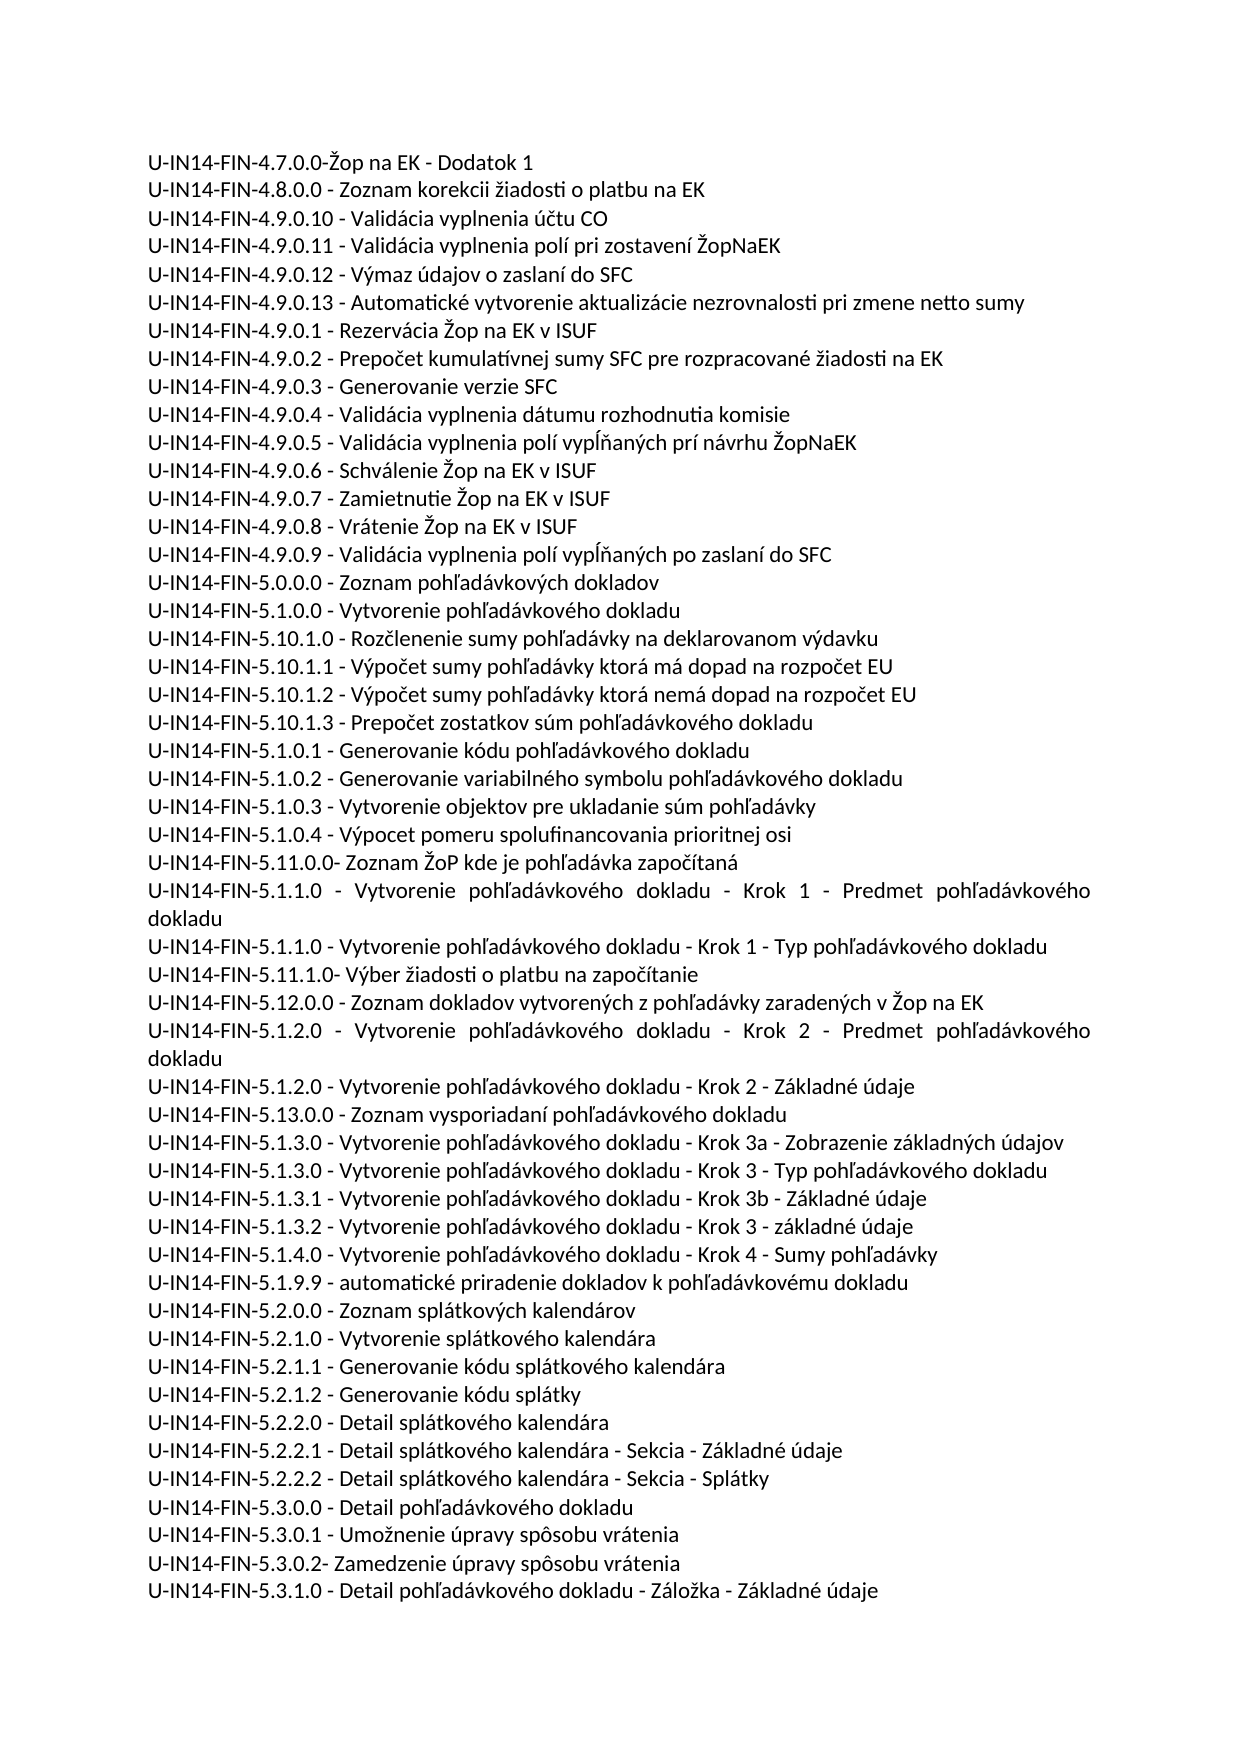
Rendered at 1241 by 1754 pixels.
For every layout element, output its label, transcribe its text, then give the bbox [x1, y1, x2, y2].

text U-IN14-FIN-5.0.0.0 - Zoznam pohľadávkových dokladov [148, 568, 1093, 596]
text U-IN14-FIN-4.9.0.4 - Validácia vyplnenia dátumu rozhodnutia komisie [148, 400, 1093, 428]
text U-IN14-FIN-5.1.2.0 - Vytvorenie pohľadávkového dokladu - Krok 2 - Základné údaje [148, 1072, 1093, 1100]
text U-IN14-FIN-5.1.3.2 - Vytvorenie pohľadávkového dokladu - Krok 3 - základné údaje [148, 1212, 1093, 1240]
text U-IN14-FIN-5.12.0.0 - Zoznam dokladov vytvorených z pohľadávky zaradených v Žop na EK [148, 988, 1093, 1016]
text U-IN14-FIN-4.9.0.10 - Validácia vyplnenia účtu CO [148, 204, 1093, 232]
text U-IN14-FIN-4.7.0.0-Žop na EK - Dodatok 1 [148, 148, 1093, 176]
text U-IN14-FIN-5.1.0.3 - Vytvorenie objektov pre ukladanie súm pohľadávky [148, 792, 1093, 820]
text U-IN14-FIN-5.3.0.1 - Umožnenie úpravy spôsobu vrátenia [148, 1521, 1093, 1549]
text U-IN14-FIN-4.9.0.12 - Výmaz údajov o zaslaní do SFC [148, 260, 1093, 288]
text U-IN14-FIN-4.9.0.1 - Rezervácia Žop na EK v ISUF [148, 316, 1093, 344]
text U-IN14-FIN-5.11.1.0- Výber žiadosti o platbu na započítanie [148, 960, 1093, 988]
text U-IN14-FIN-5.2.1.1 - Generovanie kódu splátkového kalendára [148, 1352, 1093, 1381]
text U-IN14-FIN-5.1.3.0 - Vytvorenie pohľadávkového dokladu - Krok 3 - Typ pohľadávkového dokladu [148, 1156, 1093, 1184]
text U-IN14-FIN-5.2.0.0 - Zoznam splátkových kalendárov [148, 1296, 1093, 1324]
text U-IN14-FIN-4.9.0.9 - Validácia vyplnenia polí vypĺňaných po zaslaní do SFC [148, 540, 1093, 568]
text U-IN14-FIN-5.2.1.2 - Generovanie kódu splátky [148, 1381, 1093, 1408]
text U-IN14-FIN-4.9.0.8 - Vrátenie Žop na EK v ISUF [148, 512, 1093, 540]
text U-IN14-FIN-4.9.0.7 - Zamietnutie Žop na EK v ISUF [148, 484, 1093, 512]
text U-IN14-FIN-5.1.1.0 - Vytvorenie pohľadávkového dokladu - Krok 1 - Typ pohľadávkového dokladu [148, 932, 1093, 960]
text U-IN14-FIN-5.10.1.3 - Prepočet zostatkov súm pohľadávkového dokladu [148, 708, 1093, 736]
text U-IN14-FIN-5.11.0.0- Zoznam ŽoP kde je pohľadávka započítaná [148, 848, 1093, 876]
text U-IN14-FIN-5.1.2.0 - Vytvorenie pohľadávkového dokladu - Krok 2 - Predmet pohľadávkového dokladu [148, 1016, 1093, 1072]
text U-IN14-FIN-5.3.0.0 - Detail pohľadávkového dokladu [148, 1493, 1093, 1521]
text U-IN14-FIN-5.1.4.0 - Vytvorenie pohľadávkového dokladu - Krok 4 - Sumy pohľadávky [148, 1240, 1093, 1268]
text U-IN14-FIN-5.2.2.1 - Detail splátkového kalendára - Sekcia - Základné údaje [148, 1437, 1093, 1464]
text U-IN14-FIN-5.13.0.0 - Zoznam vysporiadaní pohľadávkového dokladu [148, 1100, 1093, 1128]
text U-IN14-FIN-4.9.0.11 - Validácia vyplnenia polí pri zostavení ŽopNaEK [148, 232, 1093, 260]
text U-IN14-FIN-4.8.0.0 - Zoznam korekcii žiadosti o platbu na EK [148, 176, 1093, 204]
text U-IN14-FIN-5.1.0.2 - Generovanie variabilného symbolu pohľadávkového dokladu [148, 764, 1093, 792]
text U-IN14-FIN-5.1.3.1 - Vytvorenie pohľadávkového dokladu - Krok 3b - Základné údaje [148, 1184, 1093, 1212]
text U-IN14-FIN-5.1.0.1 - Generovanie kódu pohľadávkového dokladu [148, 736, 1093, 764]
text U-IN14-FIN-4.9.0.6 - Schválenie Žop na EK v ISUF [148, 456, 1093, 484]
text U-IN14-FIN-5.3.0.2- Zamedzenie úpravy spôsobu vrátenia [148, 1549, 1093, 1577]
text U-IN14-FIN-5.10.1.2 - Výpočet sumy pohľadávky ktorá nemá dopad na rozpočet EU [148, 680, 1093, 708]
text U-IN14-FIN-4.9.0.13 - Automatické vytvorenie aktualizácie nezrovnalosti pri zmene netto sumy [148, 288, 1093, 316]
text U-IN14-FIN-5.1.9.9 - automatické priradenie dokladov k pohľadávkovému dokladu [148, 1268, 1093, 1296]
text U-IN14-FIN-5.1.0.0 - Vytvorenie pohľadávkového dokladu [148, 596, 1093, 624]
text U-IN14-FIN-5.3.1.0 - Detail pohľadávkového dokladu - Záložka - Základné údaje [148, 1577, 1093, 1605]
text U-IN14-FIN-4.9.0.2 - Prepočet kumulatívnej sumy SFC pre rozpracované žiadosti na EK [148, 344, 1093, 372]
text U-IN14-FIN-4.9.0.5 - Validácia vyplnenia polí vypĺňaných prí návrhu ŽopNaEK [148, 428, 1093, 456]
text U-IN14-FIN-5.2.2.0 - Detail splátkového kalendára [148, 1408, 1093, 1437]
text U-IN14-FIN-5.10.1.0 - Rozčlenenie sumy pohľadávky na deklarovanom výdavku [148, 624, 1093, 652]
text U-IN14-FIN-5.2.1.0 - Vytvorenie splátkového kalendára [148, 1324, 1093, 1352]
text U-IN14-FIN-5.1.1.0 - Vytvorenie pohľadávkového dokladu - Krok 1 - Predmet pohľadávkového dokladu [148, 876, 1093, 932]
text U-IN14-FIN-4.9.0.3 - Generovanie verzie SFC [148, 372, 1093, 400]
text U-IN14-FIN-5.1.3.0 - Vytvorenie pohľadávkového dokladu - Krok 3a - Zobrazenie základných údajov [148, 1128, 1093, 1156]
text U-IN14-FIN-5.10.1.1 - Výpočet sumy pohľadávky ktorá má dopad na rozpočet EU [148, 652, 1093, 680]
text U-IN14-FIN-5.1.0.4 - Výpocet pomeru spolufinancovania prioritnej osi [148, 820, 1093, 848]
text U-IN14-FIN-5.2.2.2 - Detail splátkového kalendára - Sekcia - Splátky [148, 1464, 1093, 1493]
